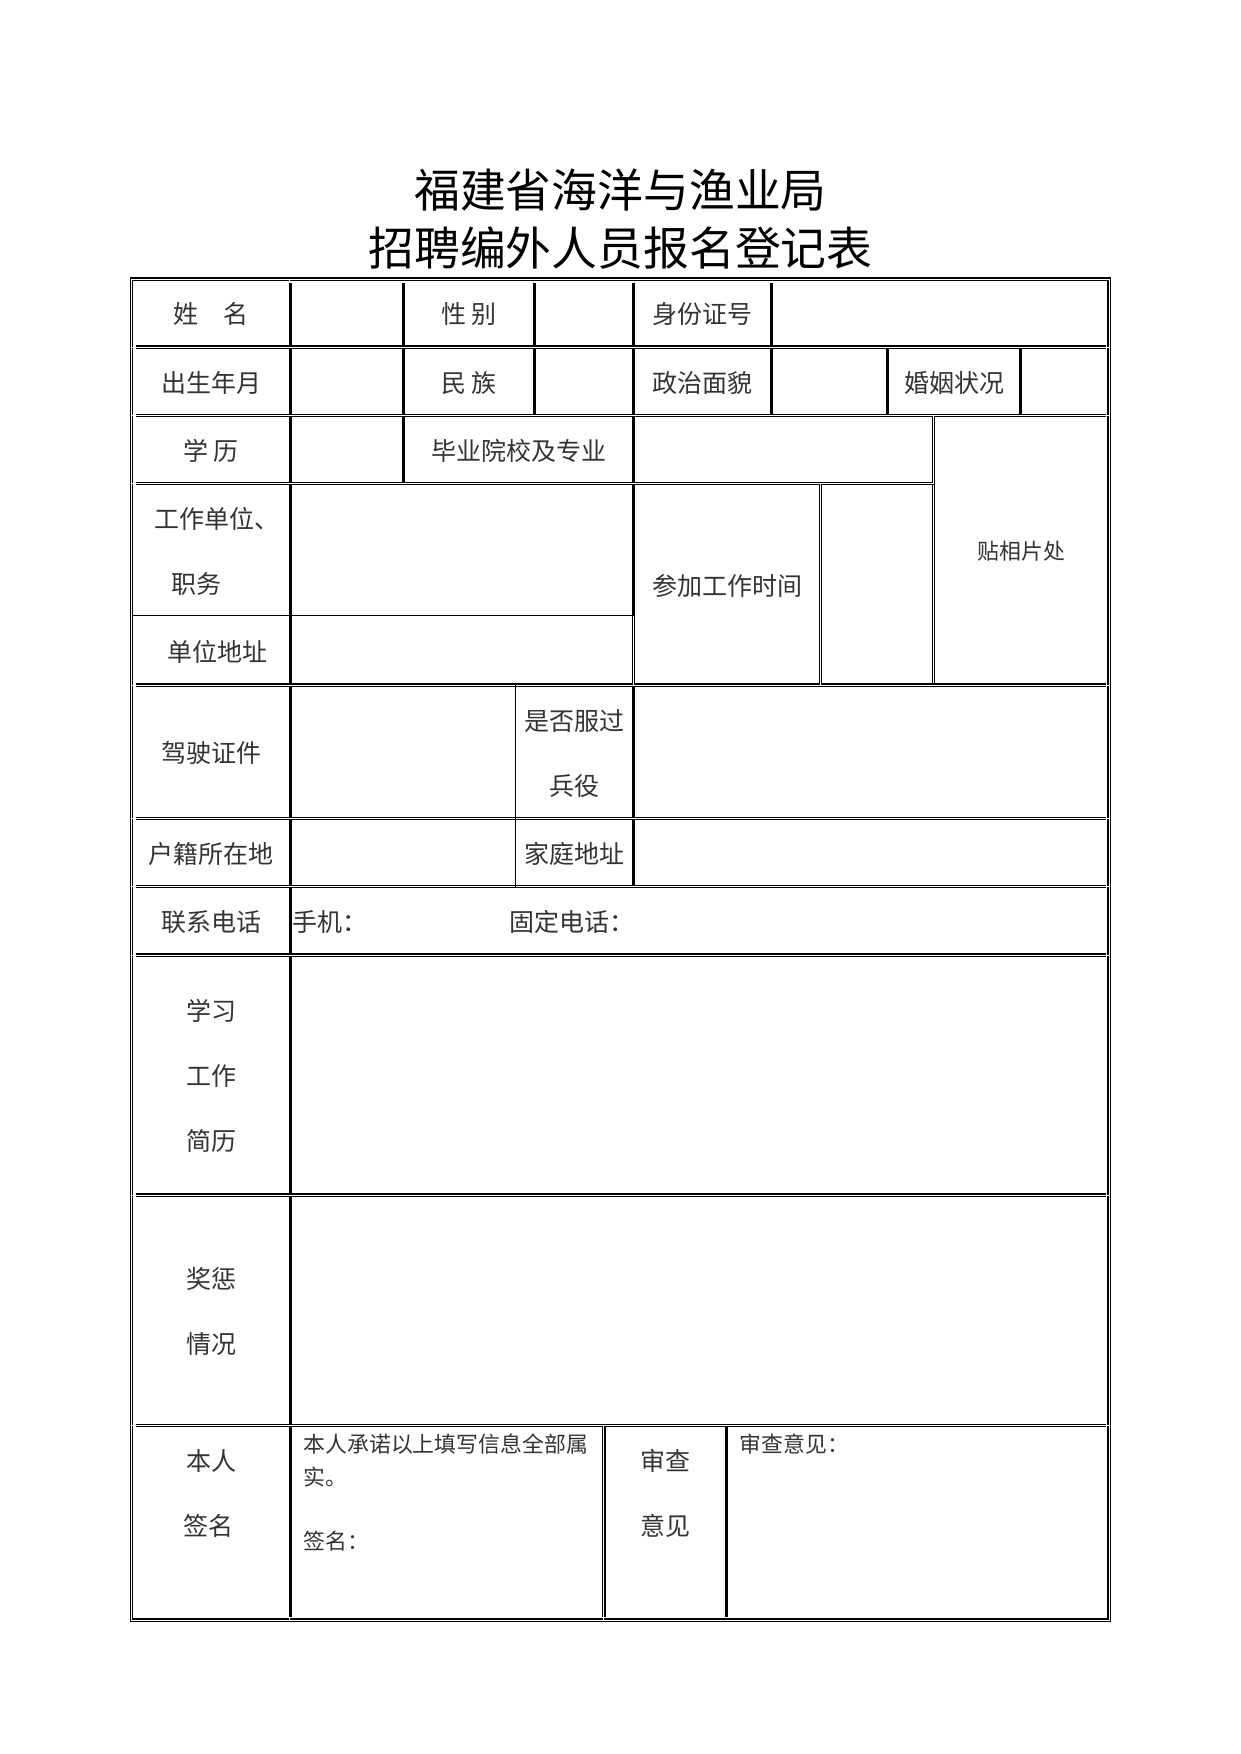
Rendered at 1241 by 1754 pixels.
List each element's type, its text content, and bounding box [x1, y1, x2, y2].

table_cell 婚姻状况 [889, 349, 1019, 414]
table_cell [290, 1425, 604, 1618]
table_header 身份证号 [633, 281, 771, 345]
table_cell 手机： 固定电话： [292, 885, 1109, 953]
table_cell 民 族 [405, 349, 533, 414]
table_cell 户籍所在地 [131, 817, 290, 885]
table_header [534, 281, 633, 345]
table_cell [635, 683, 1108, 817]
table_cell 单位地址 [133, 616, 289, 683]
table_cell 审查意见： [726, 1424, 1109, 1618]
table_cell [292, 417, 402, 482]
text 招聘编外人员报名登记表 [187, 219, 1053, 277]
table_header [290, 281, 403, 345]
table_cell [633, 817, 1109, 885]
table_cell 学 历 [131, 414, 290, 482]
table_cell 驾驶证件 [133, 683, 289, 817]
table_cell [292, 820, 515, 885]
table_cell 政治面貌 [635, 349, 770, 414]
table_cell [292, 616, 632, 683]
table_cell 出生年月 [133, 345, 289, 414]
table_cell 贴相片处 [934, 414, 1109, 683]
table_cell 家庭地址 [516, 820, 632, 885]
table_cell [292, 349, 402, 414]
text 福建省海洋与渔业局 [187, 161, 1053, 219]
table_cell 本人 签名 [131, 1424, 290, 1618]
table_cell [292, 687, 515, 817]
table_cell [292, 1193, 1108, 1424]
table_cell 奖惩 情况 [133, 1193, 289, 1424]
table_cell [822, 485, 932, 683]
table_cell 联系电话 [131, 885, 290, 953]
table_cell [292, 485, 632, 615]
table_cell [1022, 345, 1108, 414]
table_header 姓 名 [133, 279, 290, 345]
table_cell [773, 349, 886, 414]
table_cell [635, 417, 932, 482]
table_cell 是否服过兵役 [516, 687, 632, 817]
table_cell 毕业院校及专业 [405, 417, 632, 482]
table_header [771, 281, 1107, 345]
table_header 性 别 [403, 281, 534, 345]
table_cell 学习 工作 简历 [133, 953, 289, 1193]
table_cell [536, 349, 632, 414]
table_cell 工作单位、 职务 [131, 482, 290, 615]
table_cell 参加工作时间 [635, 485, 819, 683]
table_cell 审查 意见 [604, 1427, 726, 1618]
table_cell [292, 953, 1108, 1193]
